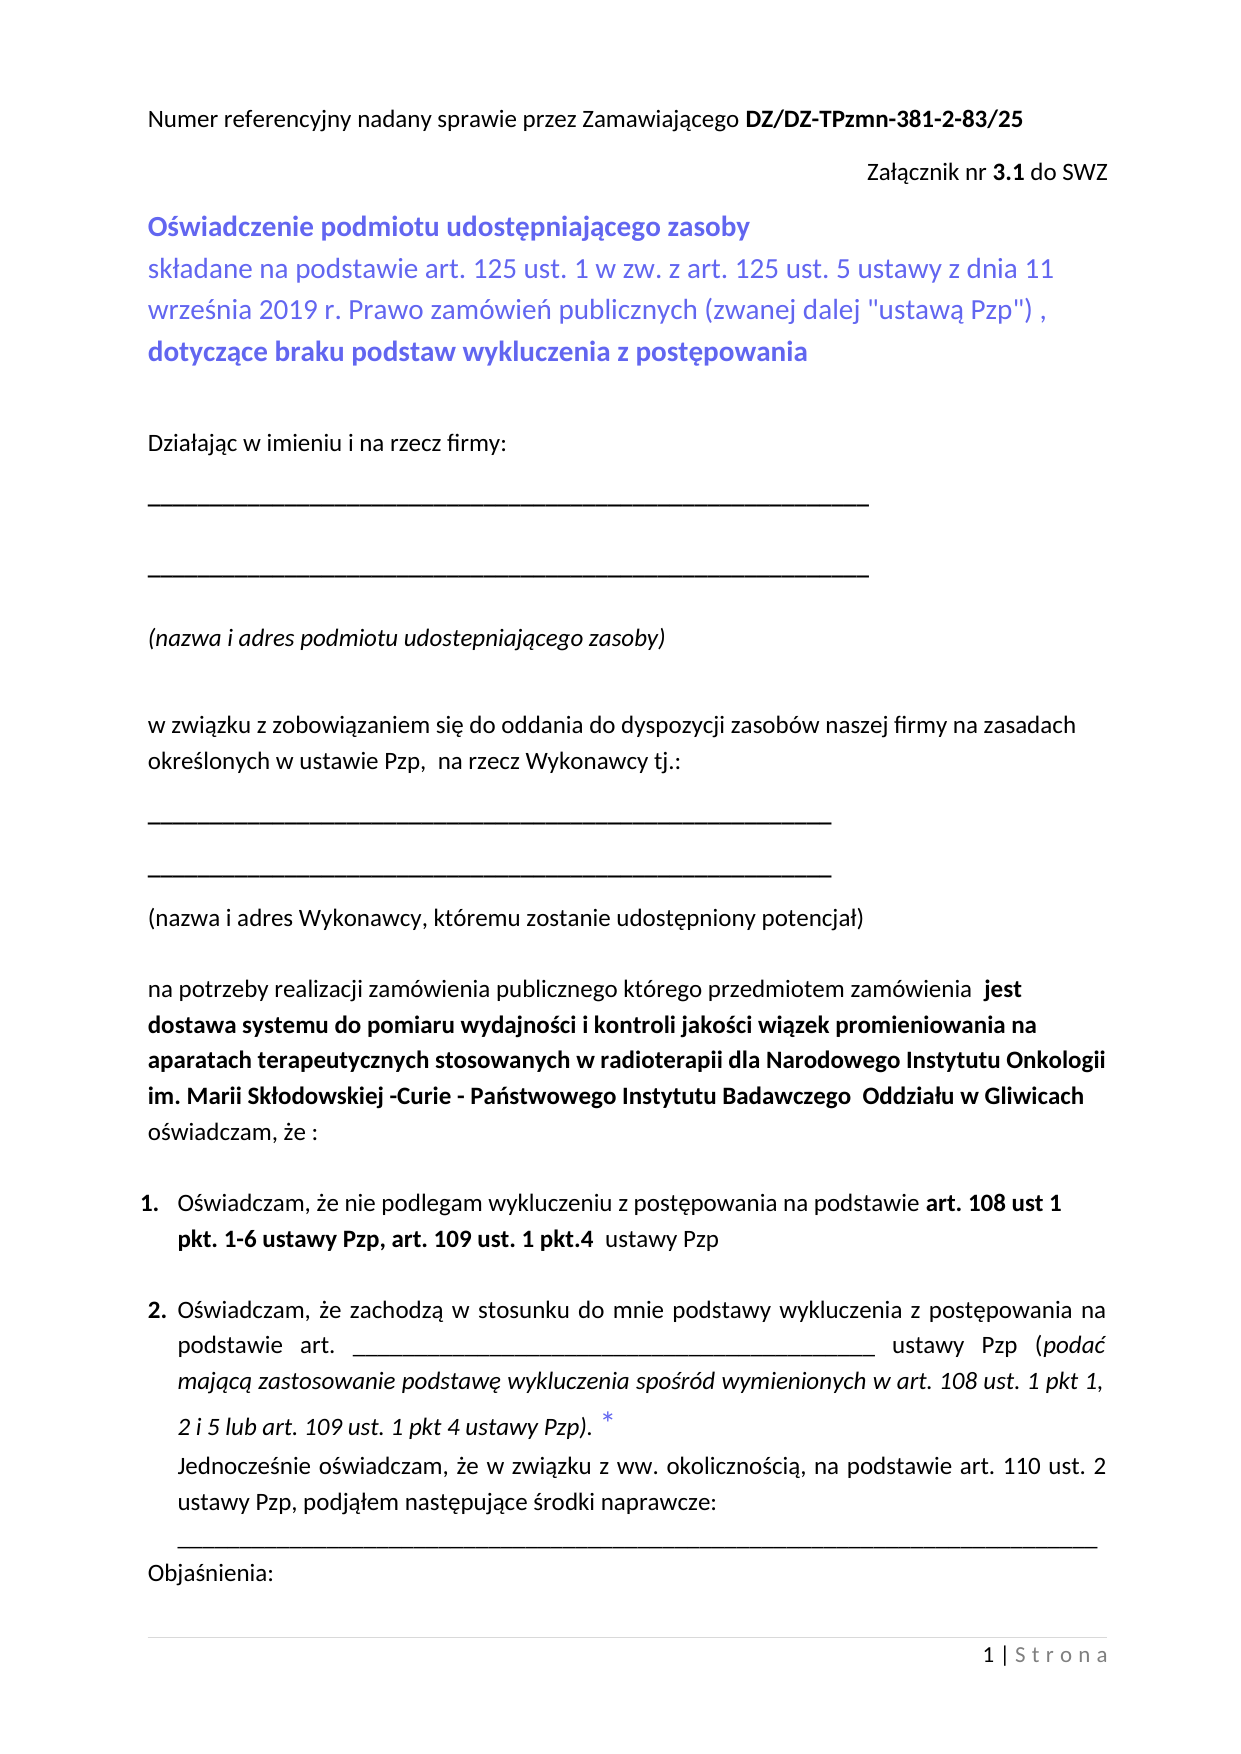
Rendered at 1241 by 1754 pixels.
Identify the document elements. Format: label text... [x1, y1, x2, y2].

text składane na podstawie art. 125 ust. 1 w zw. z art. 125 ust. 5 ustawy z dnia 11 września 2019 r. Prawo zamówień publicznych (zwanej dalej "ustawą Pzp") , [148, 250, 1107, 327]
text dotyczące braku podstaw wykluczenia z postępowania [148, 333, 1107, 369]
list Oświadczam, że zachodzą w stosunku do mnie podstawy wykluczenia z postępowania na podstawie art. __________________________________________ ustawy Pzp (podać mającą zastosowanie podstawę wykluczenia spośród wymienionych w art. 108 ust. 1 pkt 1, 2 i 5 lub art. 109 ust. 1 pkt 4 ustawy Pzp). * [148, 1294, 1107, 1443]
text __________________________________________________________________________ [177, 1522, 1107, 1552]
list Oświadczam, że nie podlegam wykluczeniu z postępowania na podstawie art. 108 ust 1 pkt. 1-6 ustawy Pzp, art. 109 ust. 1 pkt.4 ustawy Pzp [140, 1187, 1107, 1253]
text Załącznik nr 3.1 do SWZ [148, 156, 1107, 186]
text Działając w imieniu i na rzecz firmy: [148, 427, 1107, 457]
text _______________________________________________________ [148, 798, 1107, 828]
text w związku z zobowiązaniem się do oddania do dyspozycji zasobów naszej firmy na zasadach określonych w ustawie Pzp, na rzecz Wykonawcy tj.: [148, 710, 1107, 776]
text na potrzeby realizacji zamówienia publicznego którego przedmiotem zamówienia jest dostawa systemu do pomiaru wydajności i kontroli jakości wiązek promieniowania na aparatach terapeutycznych stosowanych w radioterapii dla Narodowego Instytutu Onkologii im. Marii Skłodowskiej -Curie - Państwowego Instytutu Badawczego Oddziału w Gliwicach oświadczam, że : [148, 973, 1107, 1146]
text Jednocześnie oświadczam, że w związku z ww. okolicznością, na podstawie art. 110 ust. 2 ustawy Pzp, podjąłem następujące środki naprawcze: [177, 1450, 1107, 1516]
text Oświadczenie podmiotu udostępniającego zasoby [148, 208, 1107, 244]
text (nazwa i adres podmiotu udostepniającego zasoby) [148, 622, 1107, 652]
text (nazwa i adres Wykonawcy, któremu zostanie udostępniony potencjał) [148, 902, 1107, 933]
text __________________________________________________________ [148, 479, 1107, 510]
text __________________________________________________________ [148, 551, 1107, 581]
text Objaśnienia: [148, 1557, 1107, 1588]
text _______________________________________________________ [148, 850, 1107, 880]
text Numer referencyjny nadany sprawie przez Zamawiającego DZ/DZ-TPzmn-381-2-83/25 [148, 103, 1107, 134]
